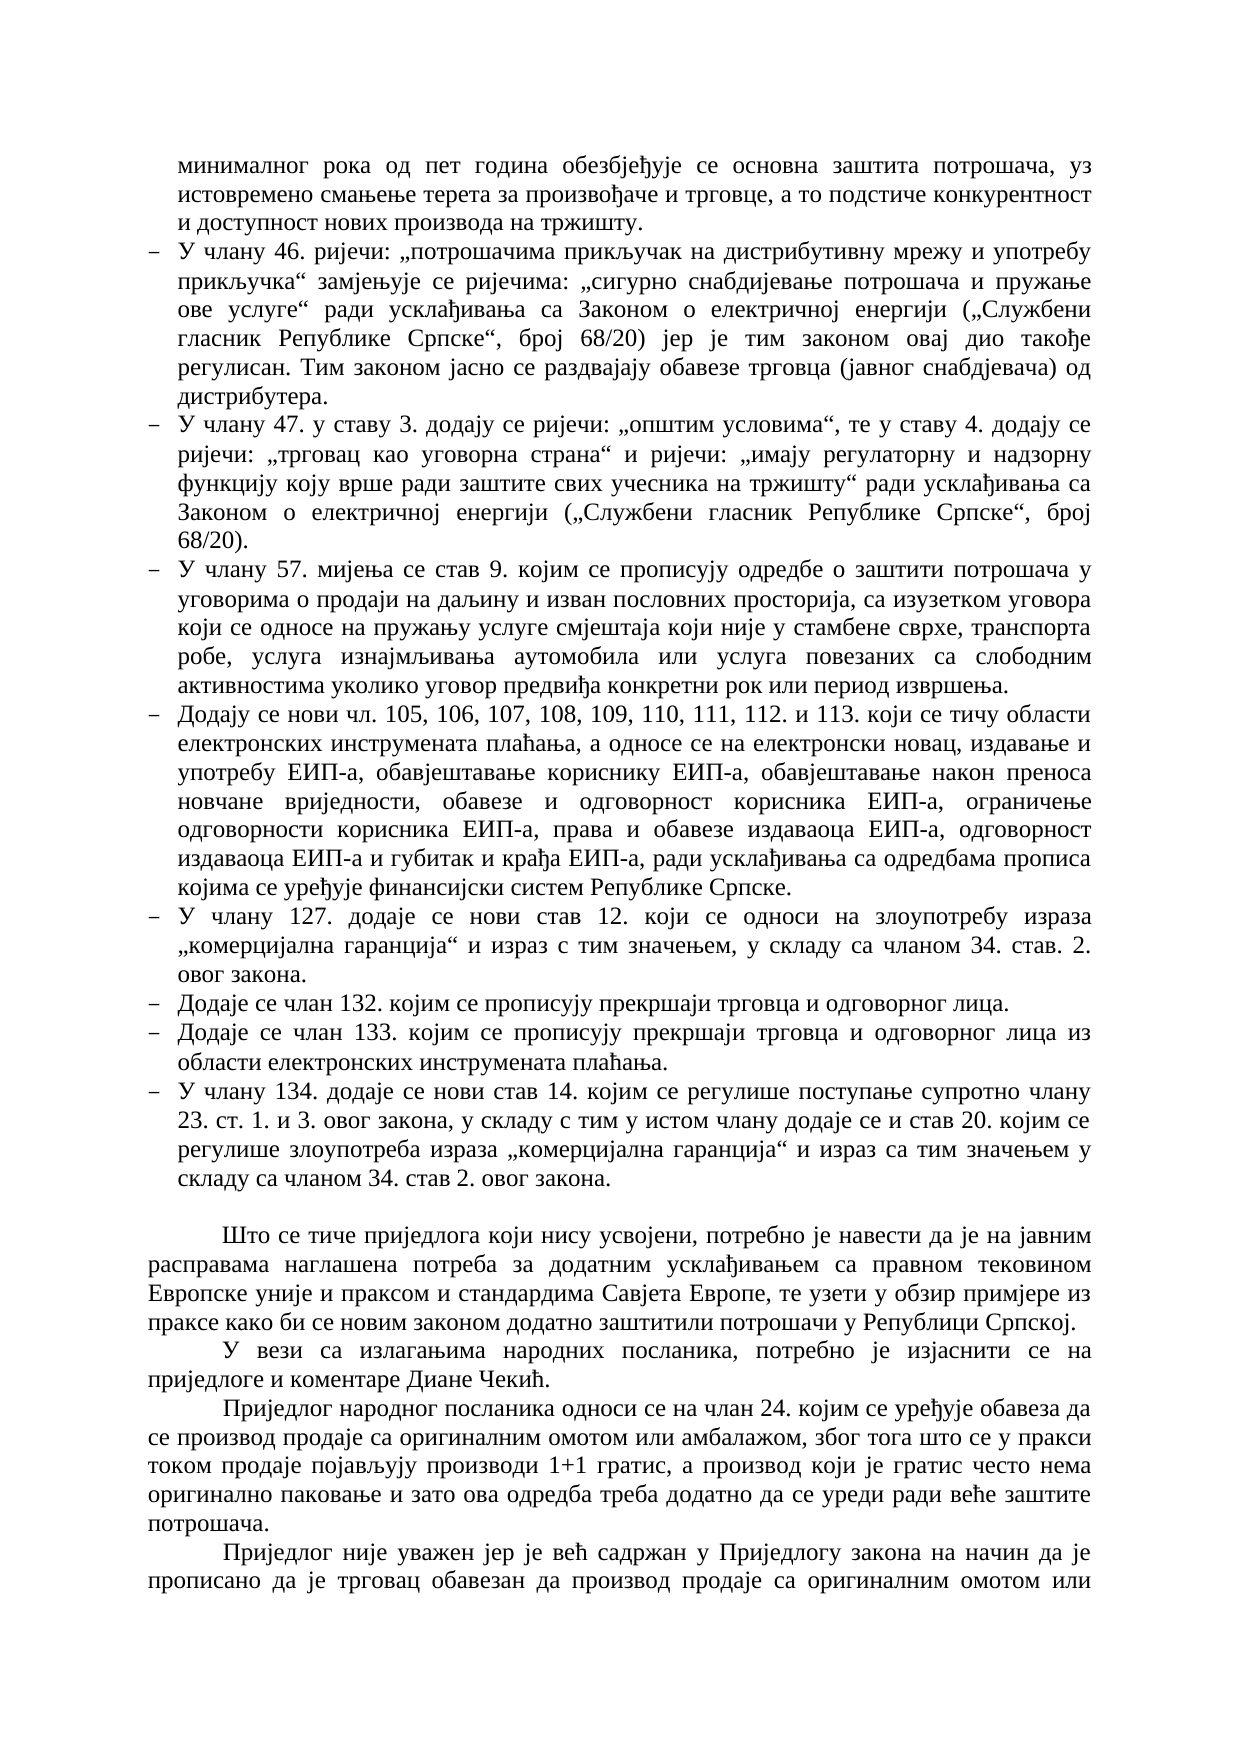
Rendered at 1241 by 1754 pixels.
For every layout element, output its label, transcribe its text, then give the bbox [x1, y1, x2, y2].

text Што се тиче приједлога који нису усвојени, потребно је навести да је на јавним расправама наглашена потреба за додатним усклађивањем са правном тековином Европске уније и праксом и стандардима Савјета Европе, те узети у обзир примјере из праксе како би се новим законом додатно заштитили потрошачи у Републици Српској. [148, 1220, 1092, 1335]
list У члану 127. додаје се нови став 12. који се односи на злоупотребу израза „комерцијална гаранција“ и израз с тим значењем, у складу са чланом 34. став. 2. овог закона. [148, 901, 1092, 988]
text Приједлог народног посланика односи се на члан 24. којим се уређује обавеза да се производ продаје са оригиналним омотом или амбалажом, због тога што се у пракси током продаје појављују производи 1+1 гратис, а производ који је гратис често нема оригинално паковање и зато ова одредба треба додатно да се уреди ради веће заштите потрошача. [148, 1393, 1092, 1537]
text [148, 1537, 1092, 1594]
list Додаје се члан 132. којим се прописују прекршаји трговца и одговорног лица. [148, 988, 1092, 1017]
list У члану 47. у ставу 3. додају се ријечи: „општим условима“, те у ставу 4. додају се ријечи: „трговац као уговорна страна“ и ријечи: „имају регулаторну и надзорну функцију коју врше ради заштите свих учесника на тржишту“ ради усклађивања са Законом о електричној енергији („Службени гласник Републике Српске“, број 68/20). [148, 409, 1092, 554]
list У члану 57. мијења се став 9. којим се прописују одредбе о заштити потрошача у уговорима о продаји на даљину и изван пословних просторија, са изузетком уговора који се односе на пружању услуге смјештаја који није у стамбене сврхе, транспорта робе, услуга изнајмљивања аутомобила или услуга повезаних са слободним активностима уколико уговор предвиђа конкретни рок или период извршења. [148, 554, 1092, 699]
list Додаје се члан 133. којим се прописују прекршаји трговца и одговорног лица из области електронских инструмената плаћања. [148, 1017, 1092, 1076]
list У члану 134. додаје се нови став 14. којим се регулише поступање супротно члану 23. ст. 1. и 3. овог закона, у складу с тим у истом члану додаје се и став 20. којим се регулише злоупотреба израза „комерцијална гаранција“ и израз са тим значењем у складу са чланом 34. став 2. овог закона. [148, 1076, 1092, 1192]
text У вези са излагањима народних посланика, потребно је изјаснити се на приједлоге и коментаре Диане Чекић. [148, 1335, 1092, 1393]
list У члану 46. ријечи: „потрошачима прикључак на дистрибутивну мрежу и употребу прикључка“ замјењује се ријечима: „сигурно снабдијевање потрошача и пружање ове услуге“ ради усклађивања са Законом о електричној енергији („Службени гласник Републике Српске“, број 68/20) јер је тим законом овај дио такође регулисан. Тим законом јасно се раздвајају обавезе трговца (јавног снабдјевача) од дистрибутера. [148, 236, 1092, 409]
list Додају се нови чл. 105, 106, 107, 108, 109, 110, 111, 112. и 113. који се тичу области електронских инструмената плаћања, а односе се на електронски новац, издавање и употребу ЕИП-а, обавјештавање кориснику ЕИП-а, обавјештавање након преноса новчане вриједности, обавезе и одговорност корисника ЕИП-а, ограничење одговорности корисника ЕИП-а, права и обавезе издаваоца ЕИП-а, одговорност издаваоца ЕИП-а и губитак и крађа ЕИП-а, ради усклађивања са одредбама прописа којима се уређује финансијски систем Републике Српске. [148, 699, 1092, 901]
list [148, 150, 1092, 236]
